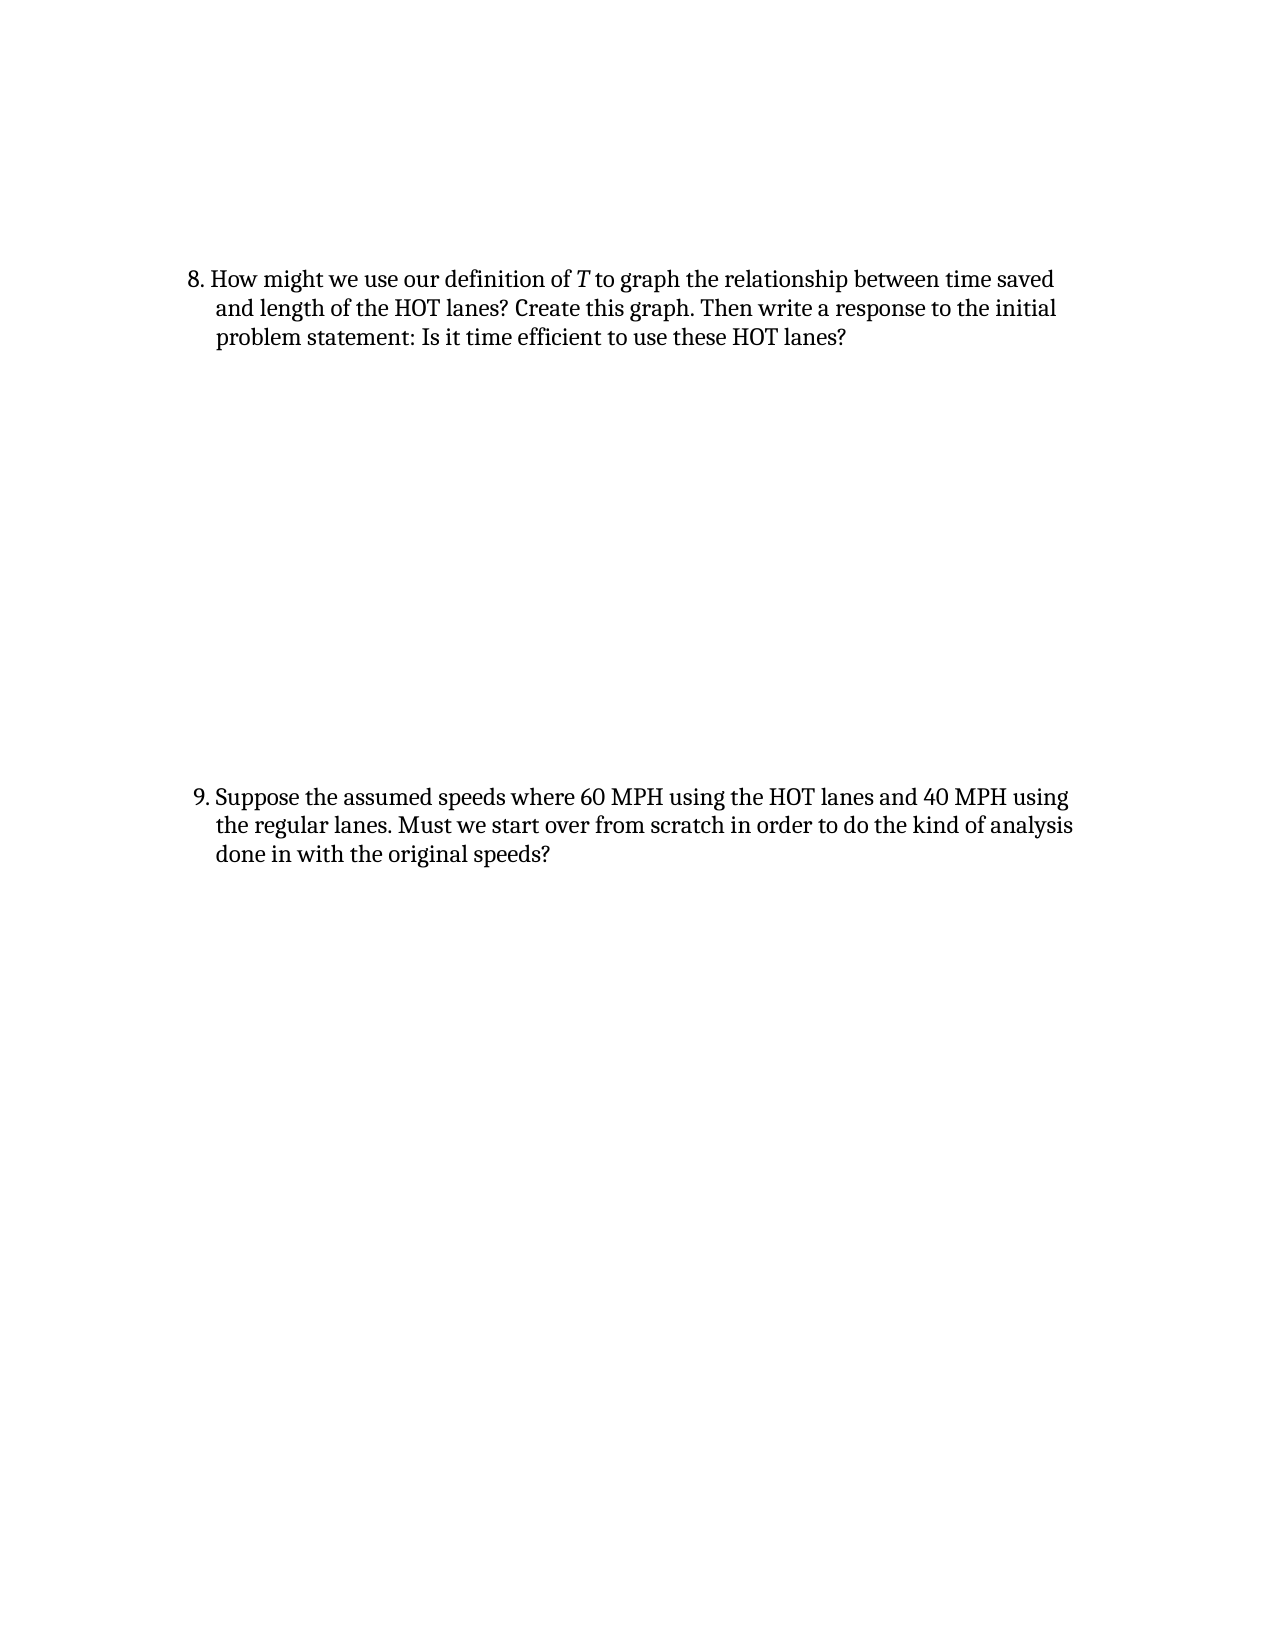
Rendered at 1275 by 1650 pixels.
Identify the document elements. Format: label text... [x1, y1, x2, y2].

text 9. Suppose the assumed speeds where 60 MPH using the HOT lanes and 40 MPH using the regular lanes. Must we start over from scratch in order to do the kind of analysis done in with the original speeds? [187, 782, 1087, 869]
text 8. How might we use our definition of T to graph the relationship between time saved and length of the HOT lanes? Create this graph. Then write a response to the initial problem statement: Is it time efficient to use these HOT lanes? [187, 265, 1087, 351]
